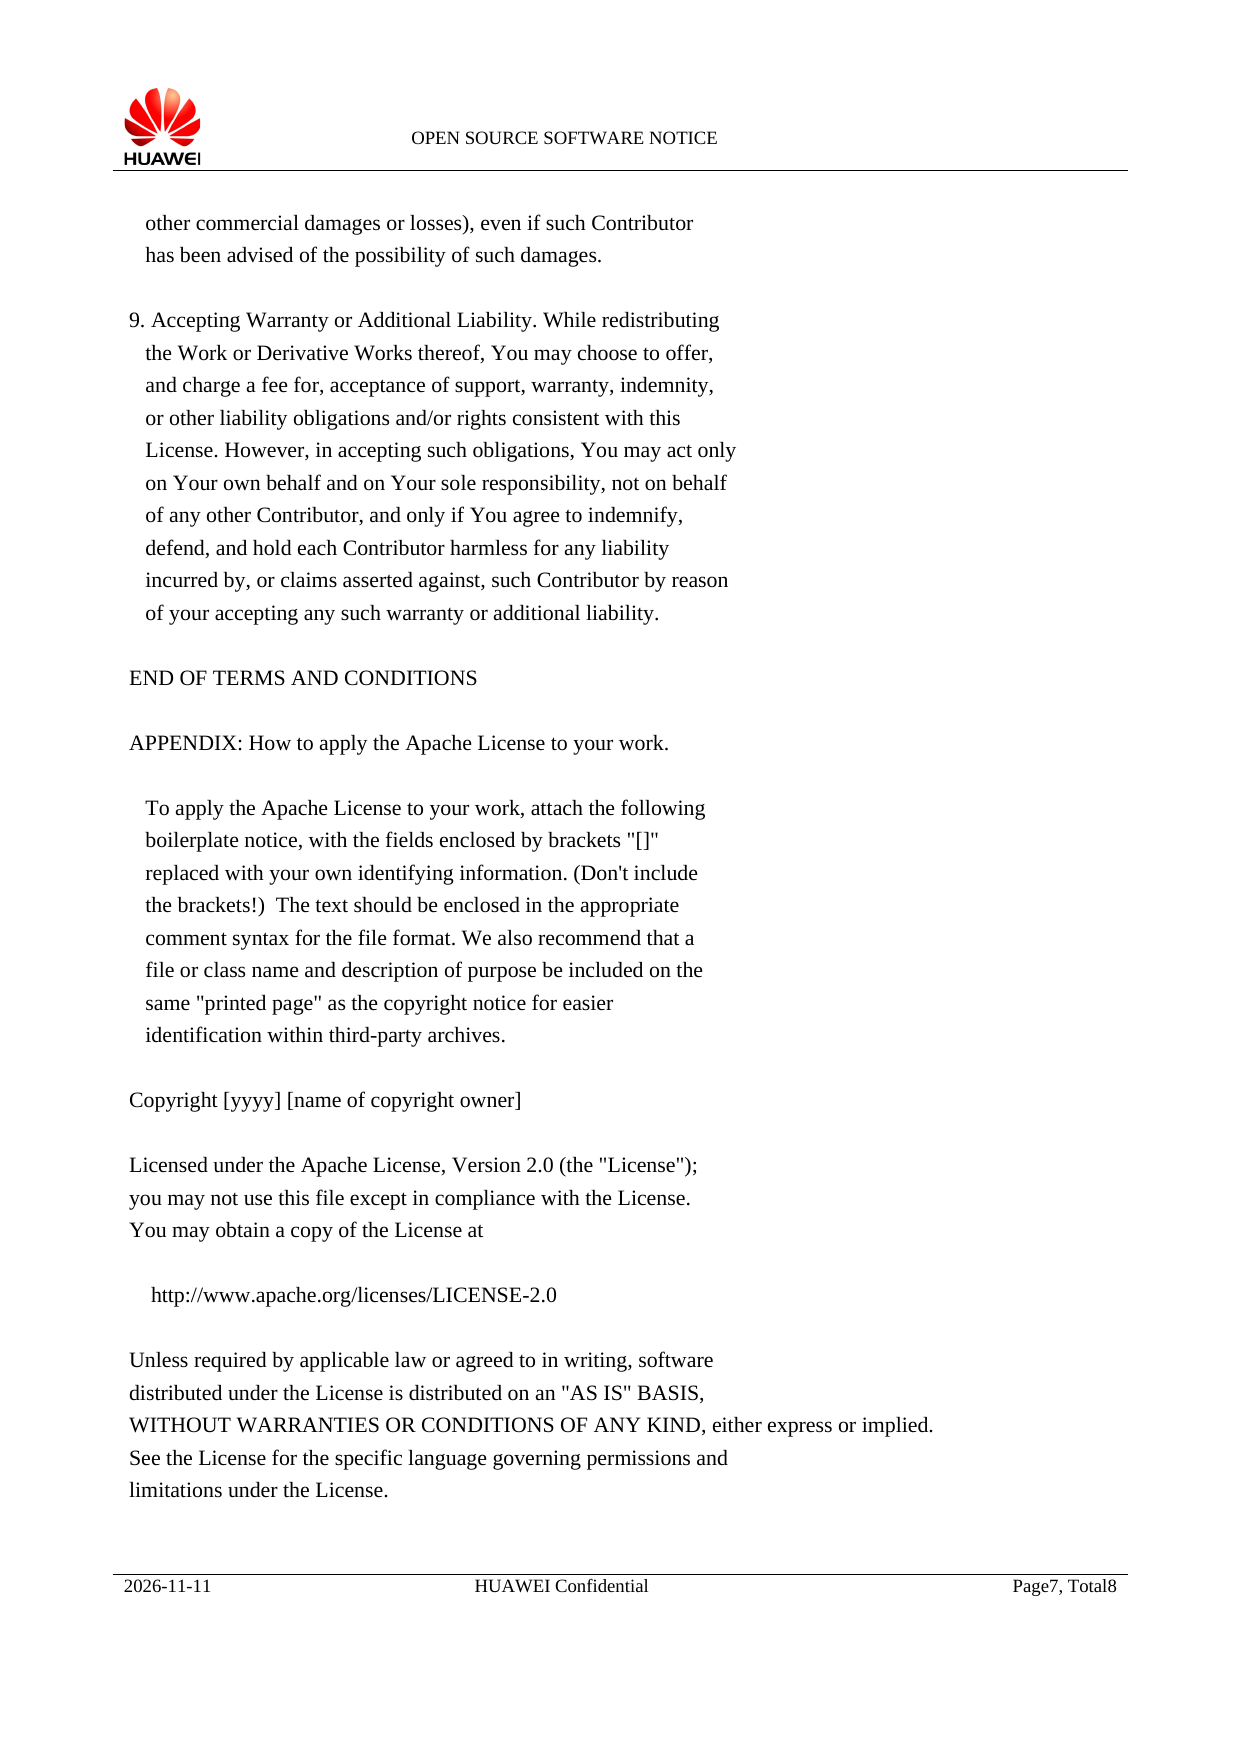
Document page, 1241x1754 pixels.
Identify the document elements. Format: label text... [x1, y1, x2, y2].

picture [124, 88, 201, 165]
